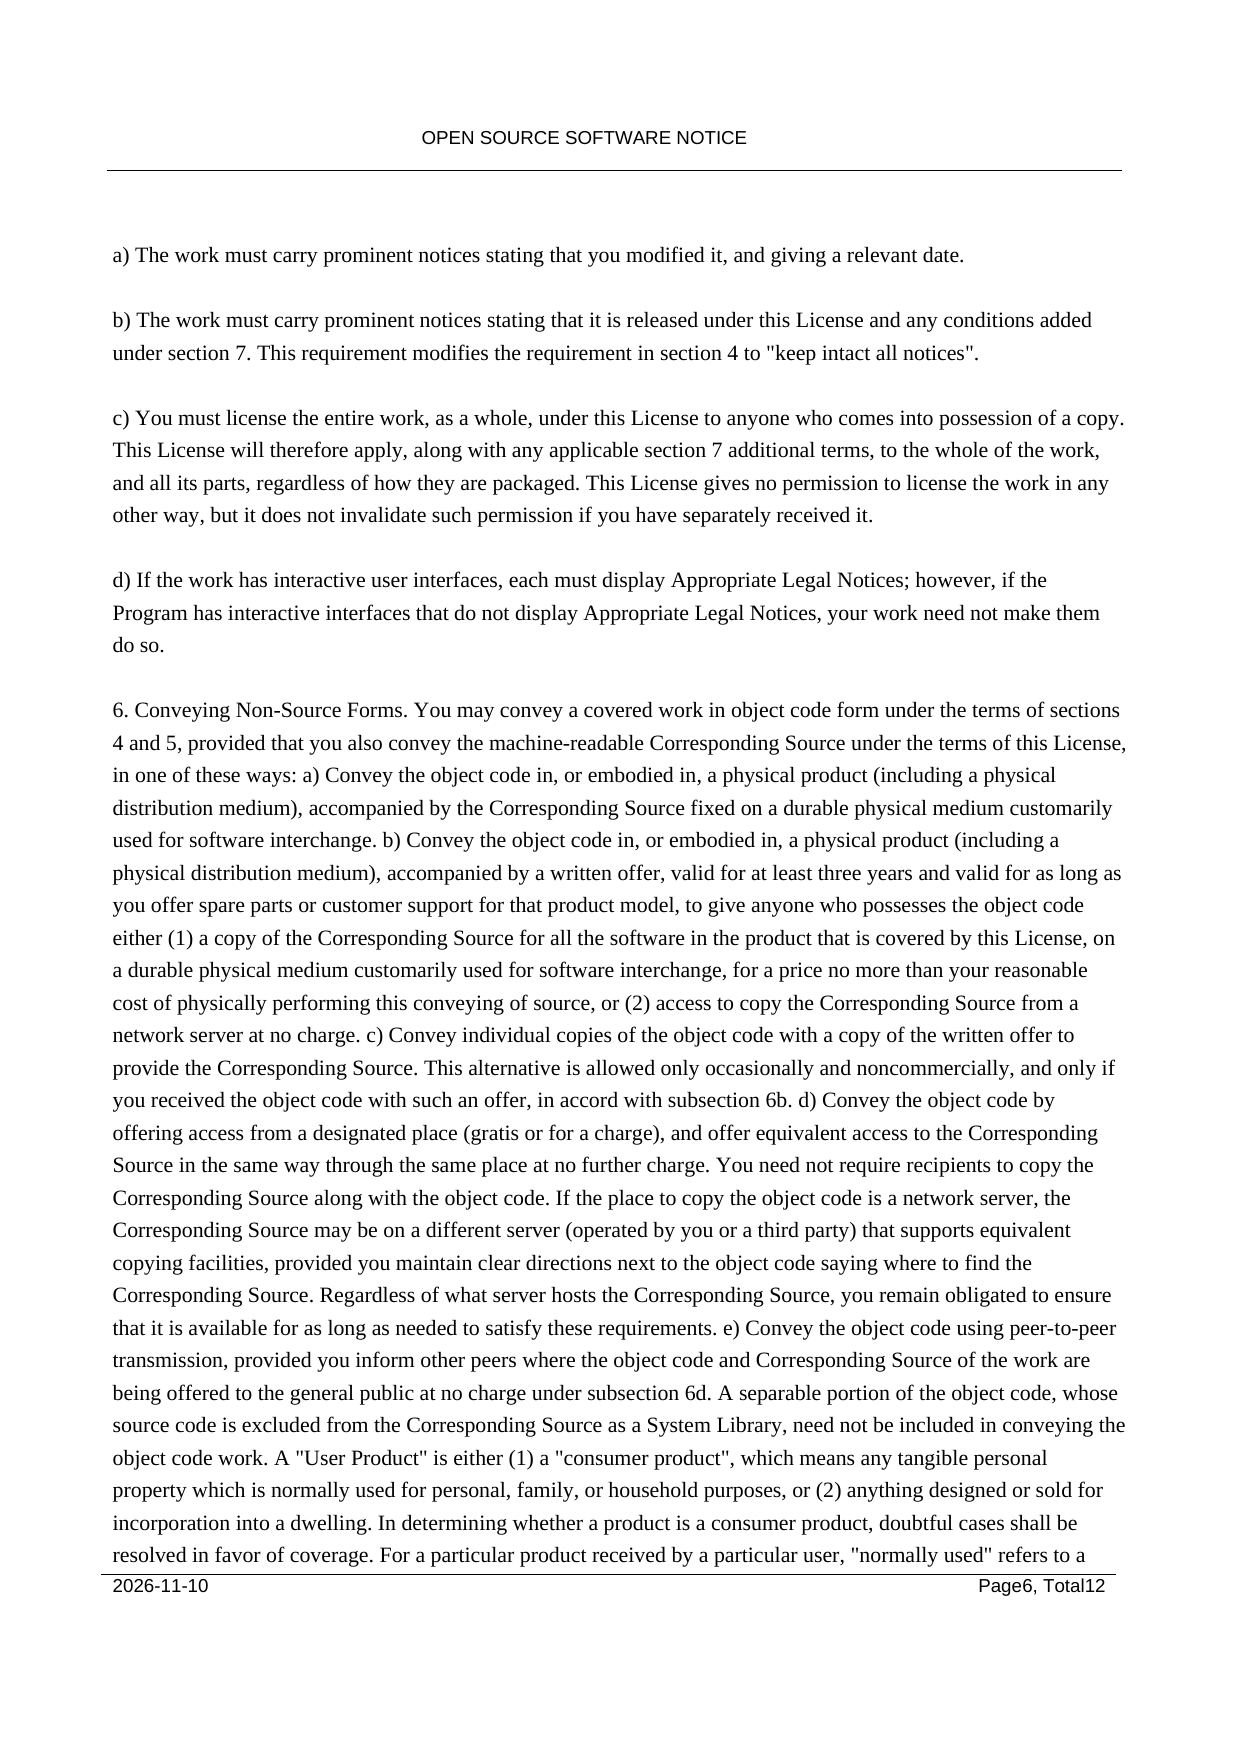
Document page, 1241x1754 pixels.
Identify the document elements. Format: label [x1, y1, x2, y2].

text [112, 206, 1128, 1571]
